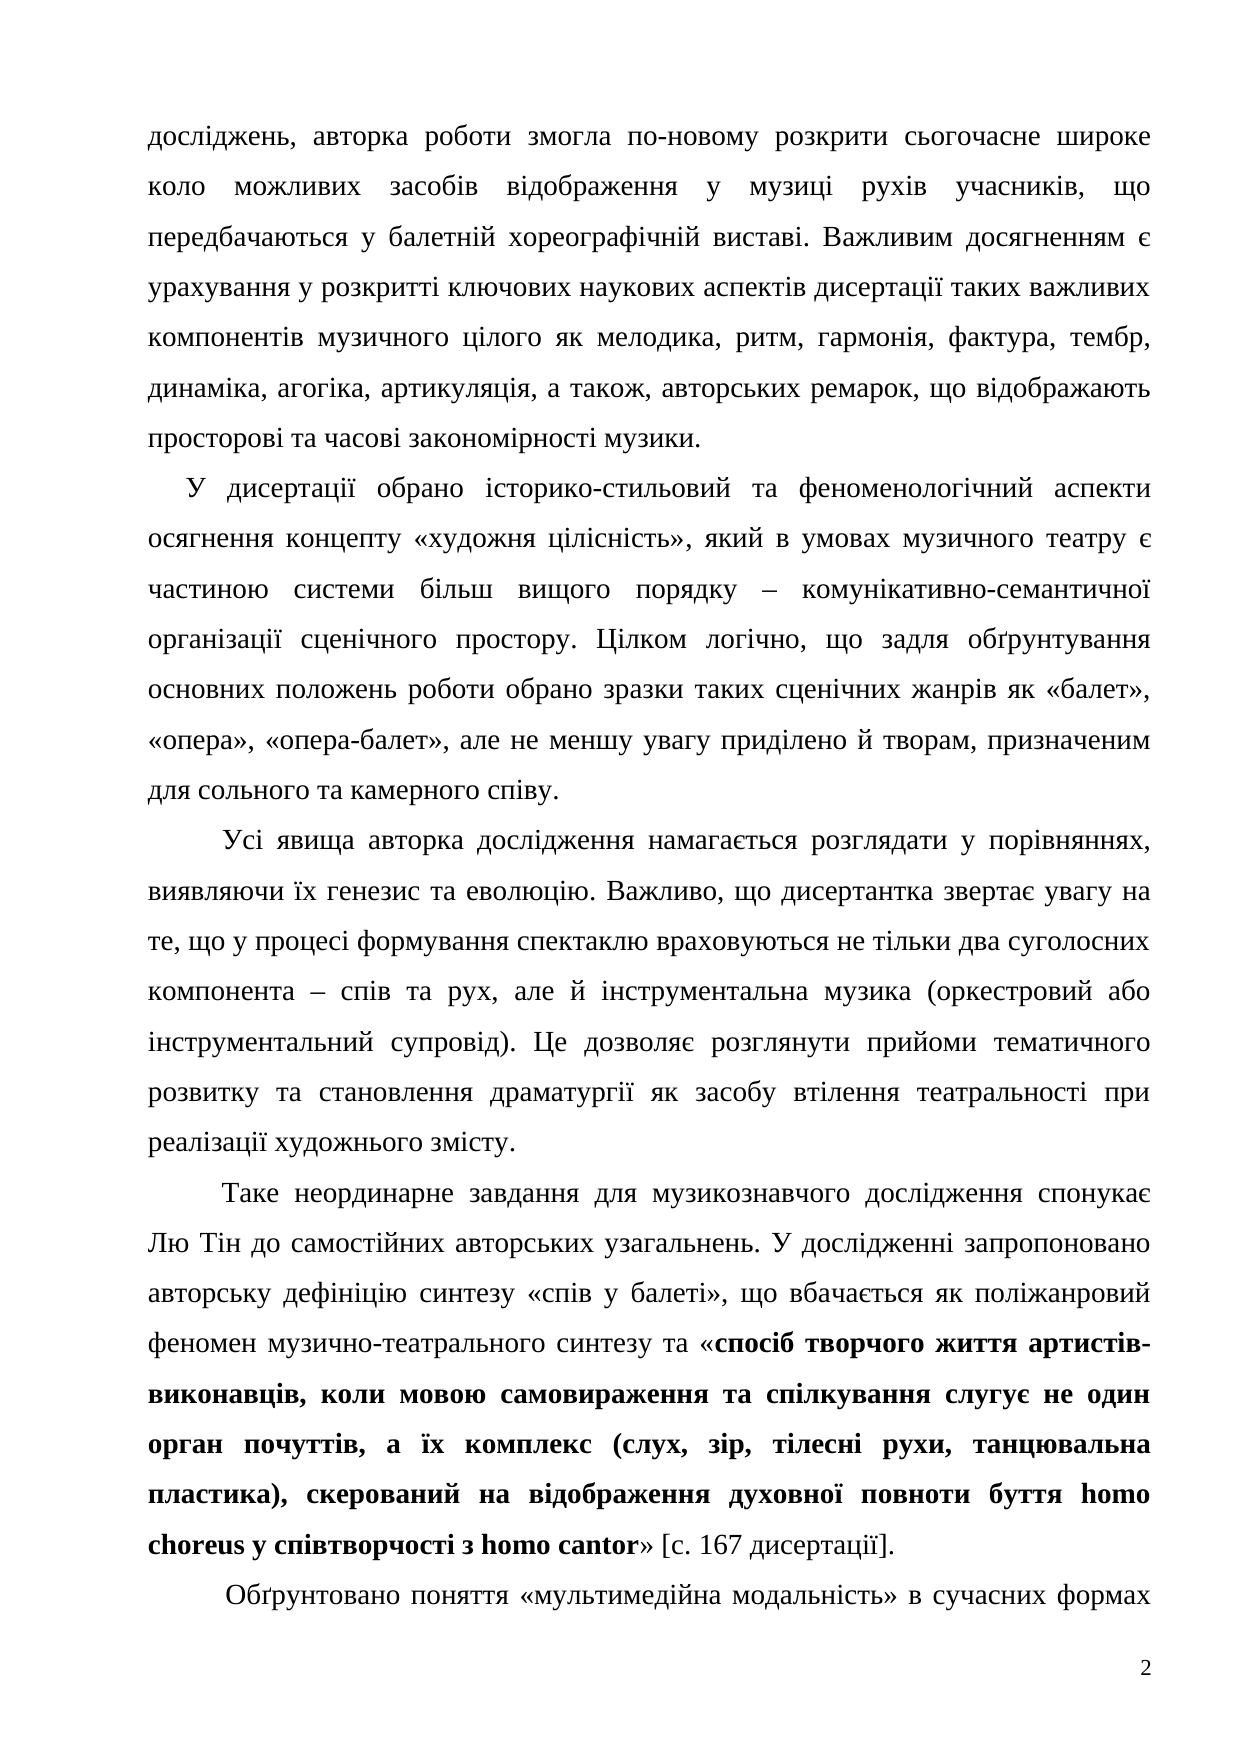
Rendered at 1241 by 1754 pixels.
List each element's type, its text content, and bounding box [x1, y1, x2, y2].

text У дисертації обрано історико-стильовий та феноменологічний аспекти осягнення концепту «художня цілісність», який в умовах музичного театру є частиною системи більш вищого порядку – комунікативно-семантичної організації сценічного простору. Цілком логічно, що задля обґрунтування основних положень роботи обрано зразки таких сценічних жанрів як «балет», «опера», «опера-балет», але не меншу увагу приділено й творам, призначеним для сольного та камерного співу. [148, 470, 1152, 806]
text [148, 1577, 1152, 1611]
text Таке неординарне завдання для музикознавчого дослідження спонукає Лю Тін до самостійних авторських узагальнень. У дослідженні запропоновано авторську дефініцію синтезу «спів у балеті», що вбачається як поліжанровий феномен музично-театрального синтезу та «спосіб творчого життя артистів-виконавців, коли мовою самовираження та спілкування слугує не один орган почуттів, а їх комплекс (слух, зір, тілесні рухи, танцювальна пластика), скерований на відображення духовної повноти буття homo choreus у співтворчості з homo cantor» [с. 167 дисертації]. [148, 1175, 1152, 1560]
text Усі явища авторка дослідження намагається розглядати у порівняннях, виявляючи їх генезис та еволюцію. Важливо, що дисертантка звертає увагу на те, що у процесі формування спектаклю враховуються не тільки два суголосних компонента – спів та рух, але й інструментальна музика (оркестровий або інструментальний супровід). Це дозволяє розглянути прийоми тематичного розвитку та становлення драматургії як засобу втілення театральності при реалізації художнього змісту. [148, 822, 1152, 1158]
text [148, 118, 1152, 453]
